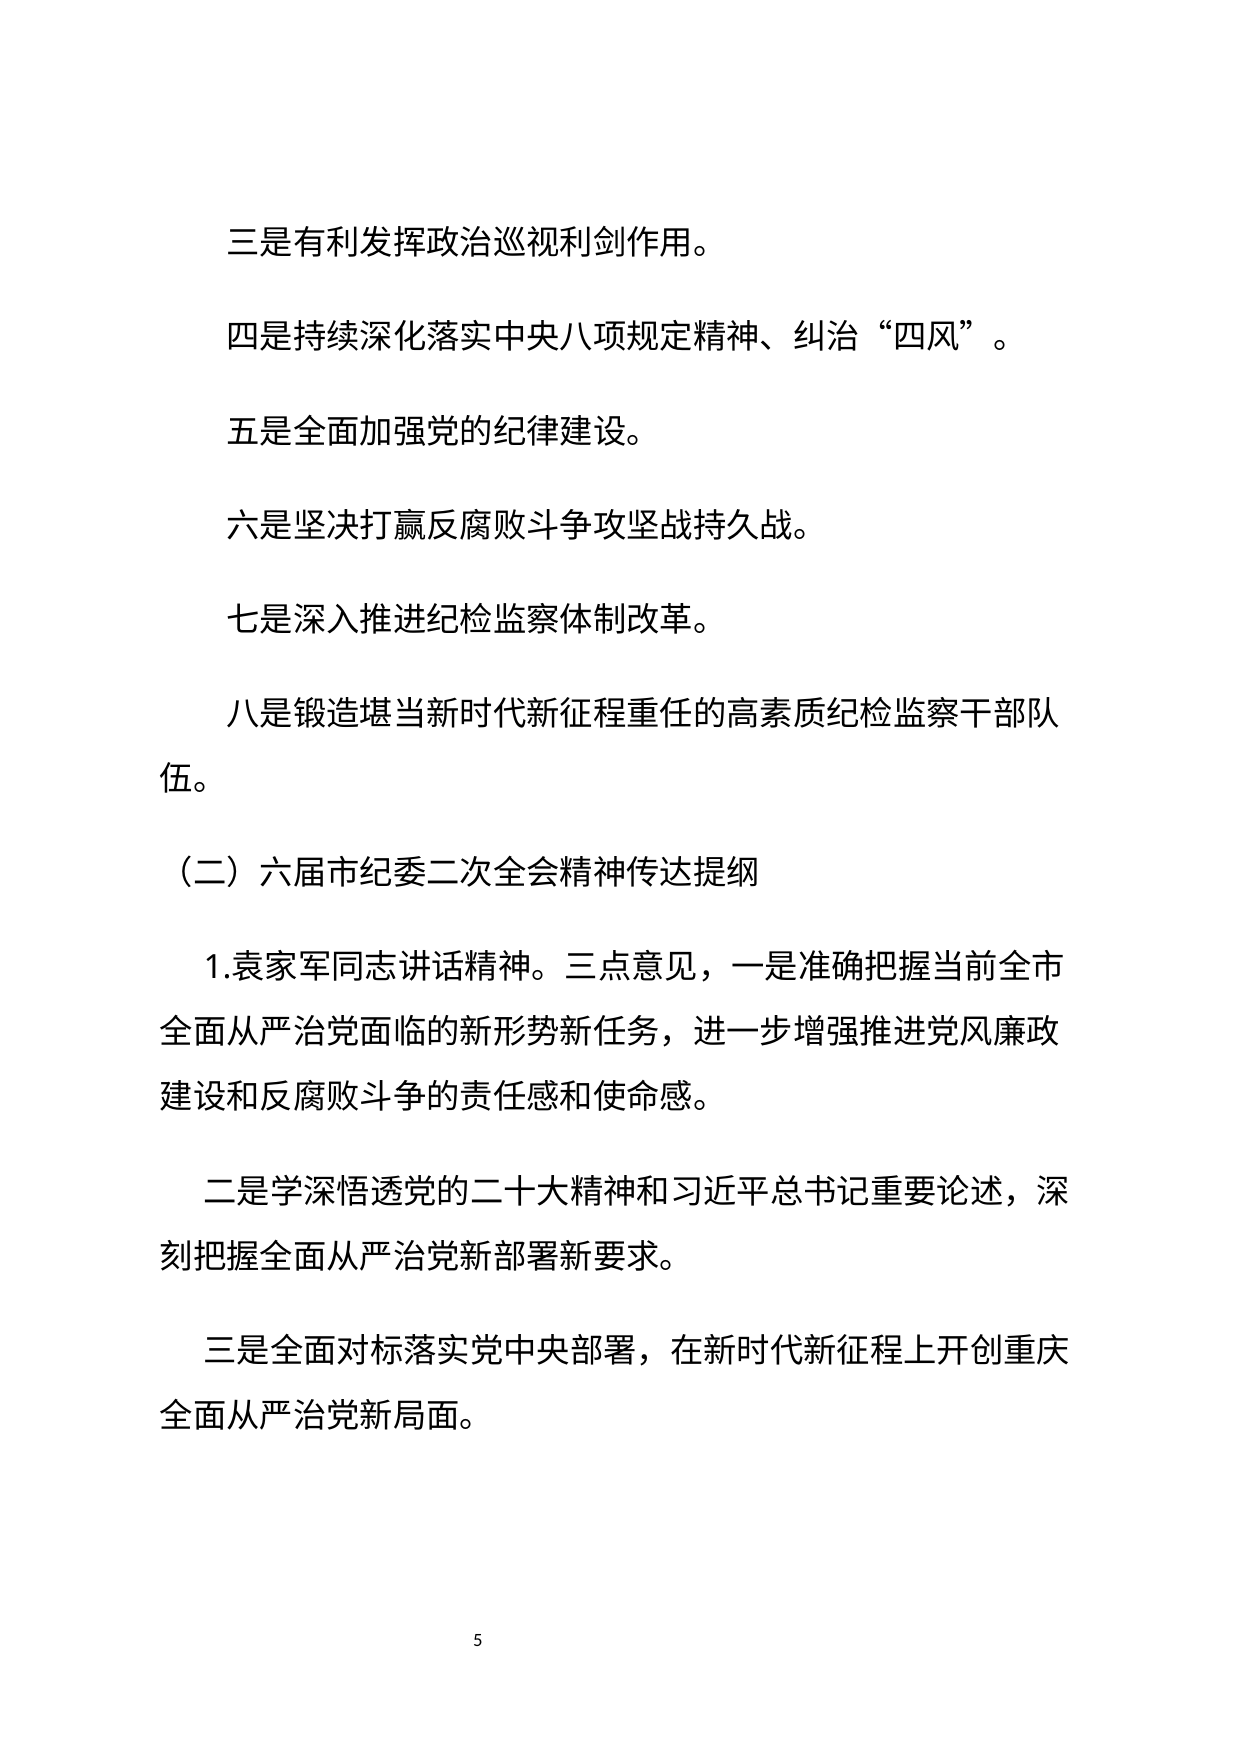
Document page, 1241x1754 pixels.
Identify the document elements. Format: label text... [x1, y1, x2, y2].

list 五是全面加强党的纪律建设。 [159, 396, 1087, 461]
list 七是深入推进纪检监察体制改革。 [159, 584, 1087, 649]
text 三是全面对标落实党中央部署，在新时代新征程上开创重庆全面从严治党新局面。 [159, 1315, 1087, 1445]
list （二）六届市纪委二次全会精神传达提纲 [159, 838, 1087, 903]
list 四是持续深化落实中央八项规定精神、纠治“四风”。 [159, 302, 1087, 367]
list 三是有利发挥政治巡视利剑作用。 [159, 208, 1087, 273]
text 1.袁家军同志讲话精神。三点意见，一是准确把握当前全市全面从严治党面临的新形势新任务，进一步增强推进党风廉政建设和反腐败斗争的责任感和使命感。 [159, 932, 1087, 1127]
list 六是坚决打赢反腐败斗争攻坚战持久战。 [159, 490, 1087, 555]
text 二是学深悟透党的二十大精神和习近平总书记重要论述，深刻把握全面从严治党新部署新要求。 [159, 1156, 1087, 1286]
list 八是锻造堪当新时代新征程重任的高素质纪检监察干部队伍。 [159, 679, 1087, 809]
